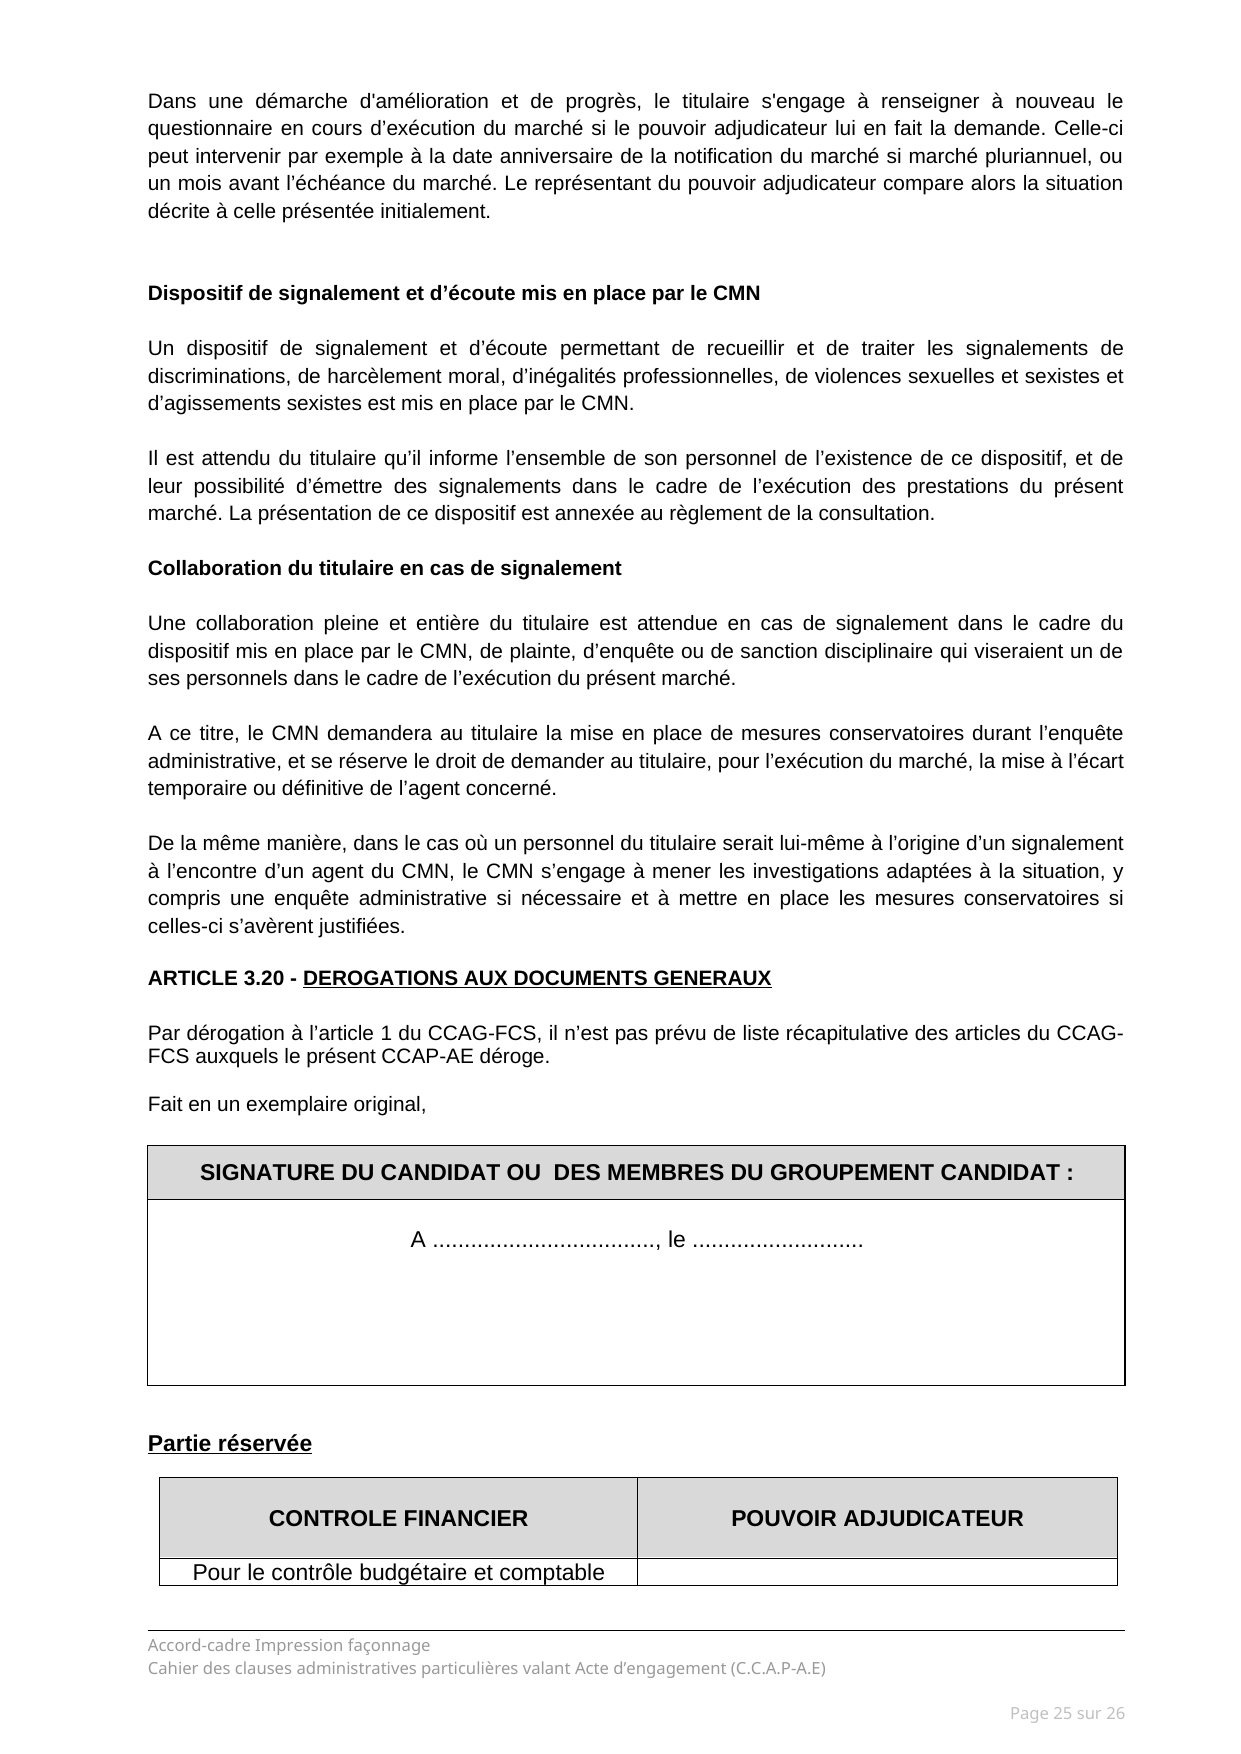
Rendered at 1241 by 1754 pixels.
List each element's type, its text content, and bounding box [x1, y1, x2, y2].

text Dispositif de signalement et d’écoute mis en place par le CMN [148, 281, 1125, 305]
table_cell A ..................................., le ........................... [148, 1200, 1124, 1384]
text De la même manière, dans le cas où un personnel du titulaire serait lui-même à l’origine d’un signalement à l’encontre d’un agent du CMN, le CMN s’engage à mener les investigations adaptées à la situation, y compris une enquête administrative si nécessaire et à mettre en place les mesures conservatoires si celles-ci s’avèrent justifiées. [148, 831, 1125, 938]
text A ce titre, le CMN demandera au titulaire la mise en place de mesures conservatoires durant l’enquête administrative, et se réserve le droit de demander au titulaire, pour l’exécution du marché, la mise à l’écart temporaire ou définitive de l’agent concerné. [148, 721, 1125, 800]
text Dans une démarche d'amélioration et de progrès, le titulaire s'engage à renseigner à nouveau le questionnaire en cours d’exécution du marché si le pouvoir adjudicateur lui en fait la demande. Celle-ci peut intervenir par exemple à la date anniversaire de la notification du marché si marché pluriannuel, ou un mois avant l’échéance du marché. Le représentant du pouvoir adjudicateur compare alors la situation décrite à celle présentée initialement. [148, 89, 1125, 223]
text Collaboration du titulaire en cas de signalement [148, 556, 1125, 580]
table_header SIGNATURE DU CANDIDAT OU DES MEMBRES DU GROUPEMENT CANDIDAT : [148, 1146, 1124, 1199]
subtitle ARTICLE 3.20 - DEROGATIONS AUX DOCUMENTS GENERAUX [148, 966, 1123, 990]
table_header CONTROLE FINANCIER [160, 1478, 637, 1557]
text Par dérogation à l’article 1 du CCAG-FCS, il n’est pas prévu de liste récapitulative des articles du CCAG-FCS auxquels le présent CCAP-AE déroge. [148, 1020, 1125, 1068]
text Partie réservée [148, 1431, 1125, 1456]
text Il est attendu du titulaire qu’il informe l’ensemble de son personnel de l’existence de ce dispositif, et de leur possibilité d’émettre des signalements dans le cadre de l’exécution des prestations du présent marché. La présentation de ce dispositif est annexée au règlement de la consultation. [148, 446, 1125, 525]
text Une collaboration pleine et entière du titulaire est attendue en cas de signalement dans le cadre du dispositif mis en place par le CMN, de plainte, d’enquête ou de sanction disciplinaire qui viseraient un de ses personnels dans le cadre de l’exécution du présent marché. [148, 611, 1125, 690]
text Un dispositif de signalement et d’écoute permettant de recueillir et de traiter les signalements de discriminations, de harcèlement moral, d’inégalités professionnelles, de violences sexuelles et sexistes et d’agissements sexistes est mis en place par le CMN. [148, 336, 1125, 415]
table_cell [638, 1559, 1117, 1585]
table_header POUVOIR ADJUDICATEUR [638, 1478, 1117, 1557]
text Fait en un exemplaire original, [148, 1092, 1125, 1116]
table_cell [160, 1559, 637, 1585]
